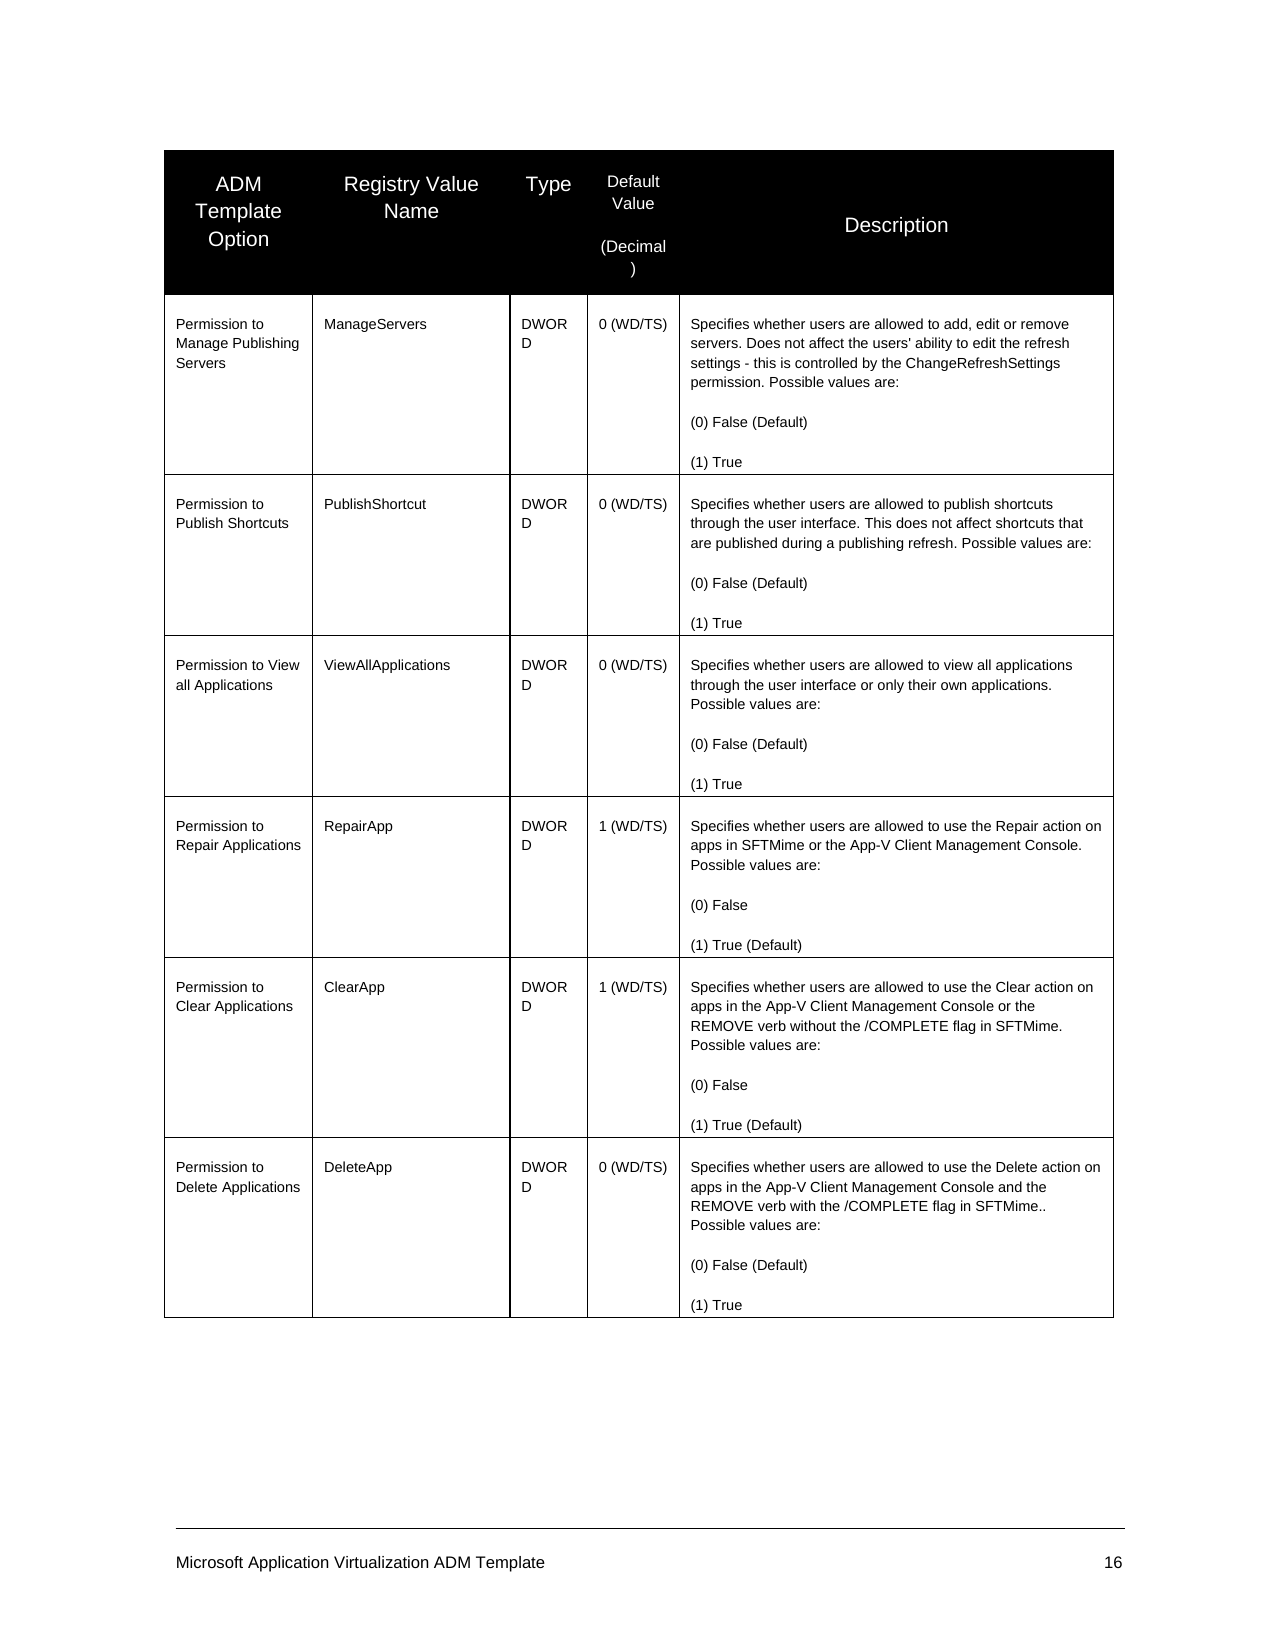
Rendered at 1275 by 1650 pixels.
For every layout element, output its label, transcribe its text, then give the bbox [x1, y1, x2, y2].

table_cell Permission to Publish Shortcuts [165, 475, 312, 635]
table_cell ManageServers [313, 295, 509, 474]
table_cell 0 (WD/TS) [588, 295, 679, 474]
table_cell RepairApp [313, 797, 509, 957]
table_cell PublishShortcut [313, 475, 509, 635]
table_cell Permission to View all Applications [165, 636, 312, 796]
table_cell Specifies whether users are allowed to add, edit or remove servers. Does not affect the users' ability to edit the refresh settings - this is controlled by the ChangeRefreshSettings permission. Possible values are: (0) False (Default) (1) True [680, 295, 1113, 474]
table_cell DeleteApp [313, 1138, 509, 1317]
table_cell DWORD [511, 295, 587, 474]
table_cell Specifies whether users are allowed to use the Delete action on apps in the App-V Client Management Console and the REMOVE verb with the /COMPLETE flag in SFTMime.. Possible values are: (0) False (Default) (1) True [680, 1138, 1113, 1317]
table_cell DWORD [511, 797, 587, 957]
table_cell DWORD [511, 958, 587, 1137]
table_cell ViewAllApplications [313, 636, 509, 796]
table_cell DWORD [511, 1138, 587, 1317]
table_cell Specifies whether users are allowed to publish shortcuts through the user interface. This does not affect shortcuts that are published during a publishing refresh. Possible values are: (0) False (Default) (1) True [680, 475, 1113, 635]
table_header Description [680, 151, 1113, 294]
table_cell Permission to Clear Applications [165, 958, 312, 1137]
table_cell Specifies whether users are allowed to use the Clear action on apps in the App-V Client Management Console or the REMOVE verb without the /COMPLETE flag in SFTMime. Possible values are: (0) False (1) True (Default) [680, 958, 1113, 1137]
table_cell 0 (WD/TS) [588, 1138, 679, 1317]
table_cell 1 (WD/TS) [588, 797, 679, 957]
table_cell 0 (WD/TS) [588, 636, 679, 796]
table_cell Permission to Repair Applications [165, 797, 312, 957]
table_header Default Value (Decimal) [588, 151, 679, 294]
table_cell 1 (WD/TS) [588, 958, 679, 1137]
table_cell DWORD [511, 475, 587, 635]
table_cell Permission to Delete Applications [165, 1138, 312, 1317]
table_header ADM Template Option [165, 151, 312, 294]
table_header Registry Value Name [313, 151, 509, 294]
table_cell 0 (WD/TS) [588, 475, 679, 635]
table_cell ClearApp [313, 958, 509, 1137]
table_header Type [511, 151, 587, 294]
table_cell Specifies whether users are allowed to view all applications through the user interface or only their own applications. Possible values are: (0) False (Default) (1) True [680, 636, 1113, 796]
table_cell Specifies whether users are allowed to use the Repair action on apps in SFTMime or the App-V Client Management Console. Possible values are: (0) False (1) True (Default) [680, 797, 1113, 957]
table_cell DWORD [511, 636, 587, 796]
table_cell Permission to Manage Publishing Servers [165, 295, 312, 474]
